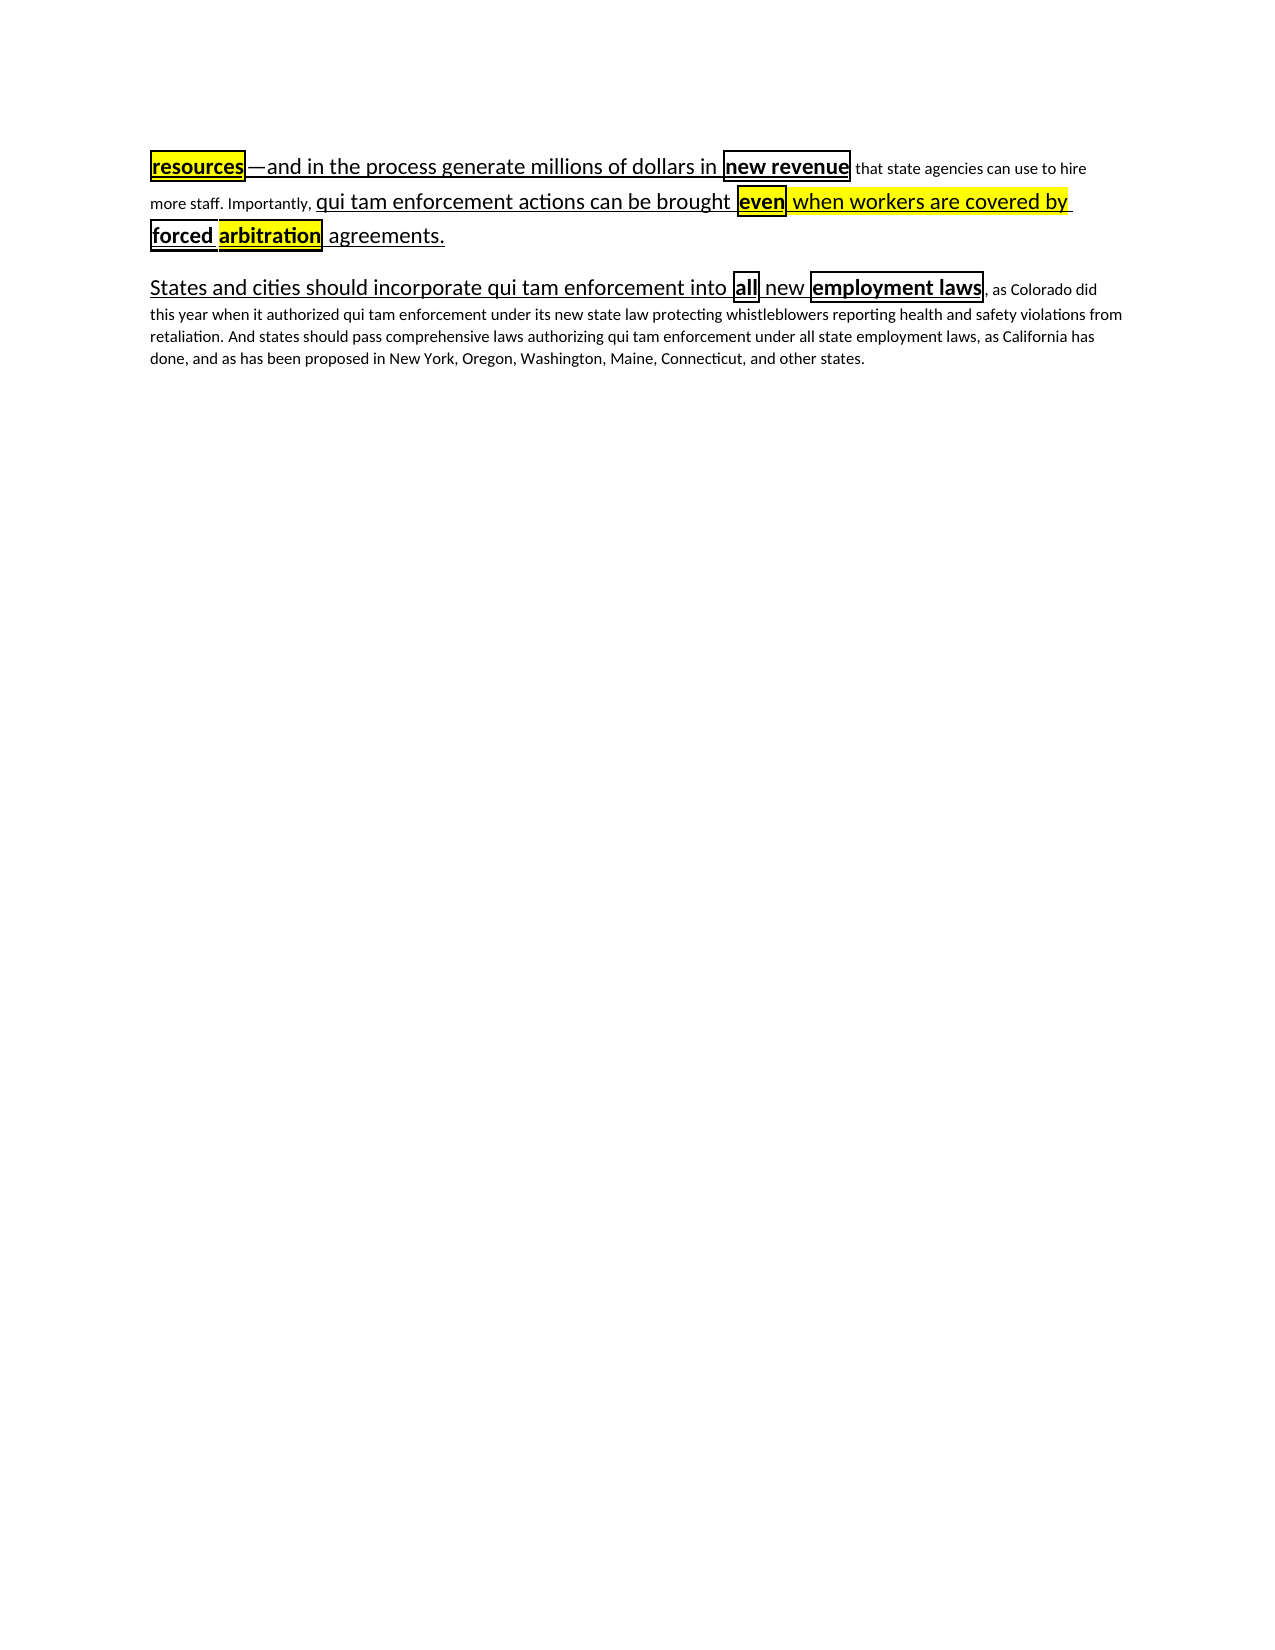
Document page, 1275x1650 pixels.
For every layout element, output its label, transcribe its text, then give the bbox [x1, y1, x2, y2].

text States and cities should incorporate qui tam enforcement into all new employment laws, as Colorado did this year when it authorized qui tam enforcement under its new state law protecting whistleblowers reporting health and safety violations from retaliation. And states should pass comprehensive laws authorizing qui tam enforcement under all state employment laws, as California has done, and as has been proposed in New York, Oregon, Washington, Maine, Connecticut, and other states. [150, 271, 1125, 368]
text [150, 150, 1125, 252]
